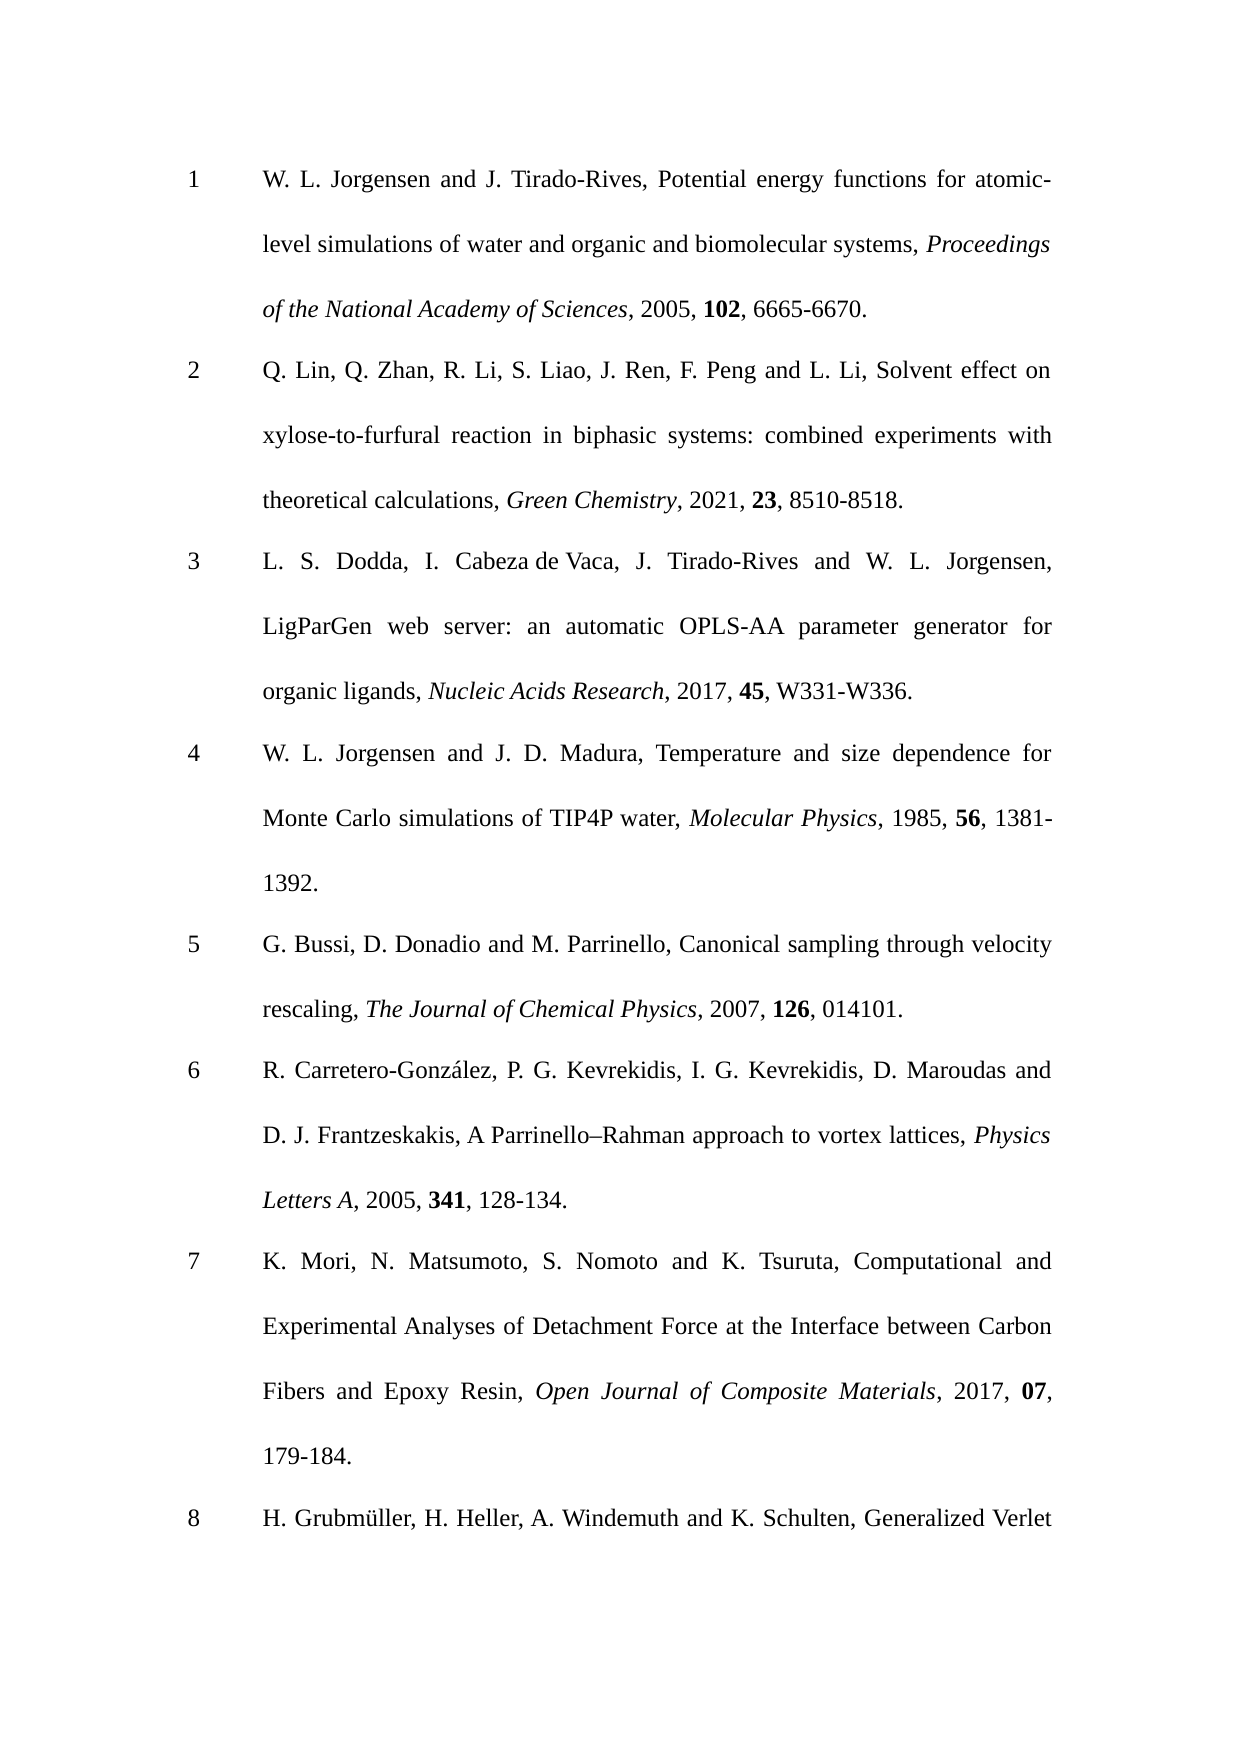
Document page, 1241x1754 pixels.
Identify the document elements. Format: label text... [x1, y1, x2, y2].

text 7 K. Mori, N. Matsumoto, S. Nomoto and K. Tsuruta, Computational and Experimental Analyses of Detachment Force at the Interface between Carbon Fibers and Epoxy Resin, Open Journal of Composite Materials, 2017, 07, 179-184. [187, 1244, 1053, 1472]
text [187, 1501, 1053, 1533]
text 6 R. Carretero-González, P. G. Kevrekidis, I. G. Kevrekidis, D. Maroudas and D. J. Frantzeskakis, A Parrinello–Rahman approach to vortex lattices, Physics Letters A, 2005, 341, 128-134. [187, 1053, 1053, 1216]
text 5 G. Bussi, D. Donadio and M. Parrinello, Canonical sampling through velocity rescaling, The Journal of Chemical Physics, 2007, 126, 014101. [187, 927, 1053, 1024]
text 2 Q. Lin, Q. Zhan, R. Li, S. Liao, J. Ren, F. Peng and L. Li, Solvent effect on xylose-to-furfural reaction in biphasic systems: combined experiments with theoretical calculations, Green Chemistry, 2021, 23, 8510-8518. [187, 353, 1053, 516]
text 4 W. L. Jorgensen and J. D. Madura, Temperature and size dependence for Monte Carlo simulations of TIP4P water, Molecular Physics, 1985, 56, 1381-1392. [187, 736, 1053, 898]
text 1 W. L. Jorgensen and J. Tirado-Rives, Potential energy functions for atomic-level simulations of water and organic and biomolecular systems, Proceedings of the National Academy of Sciences, 2005, 102, 6665-6670. [187, 162, 1053, 324]
text 3 L. S. Dodda, I. Cabeza de Vaca, J. Tirado-Rives and W. L. Jorgensen, LigParGen web server: an automatic OPLS-AA parameter generator for organic ligands, Nucleic Acids Research, 2017, 45, W331-W336. [187, 544, 1053, 707]
